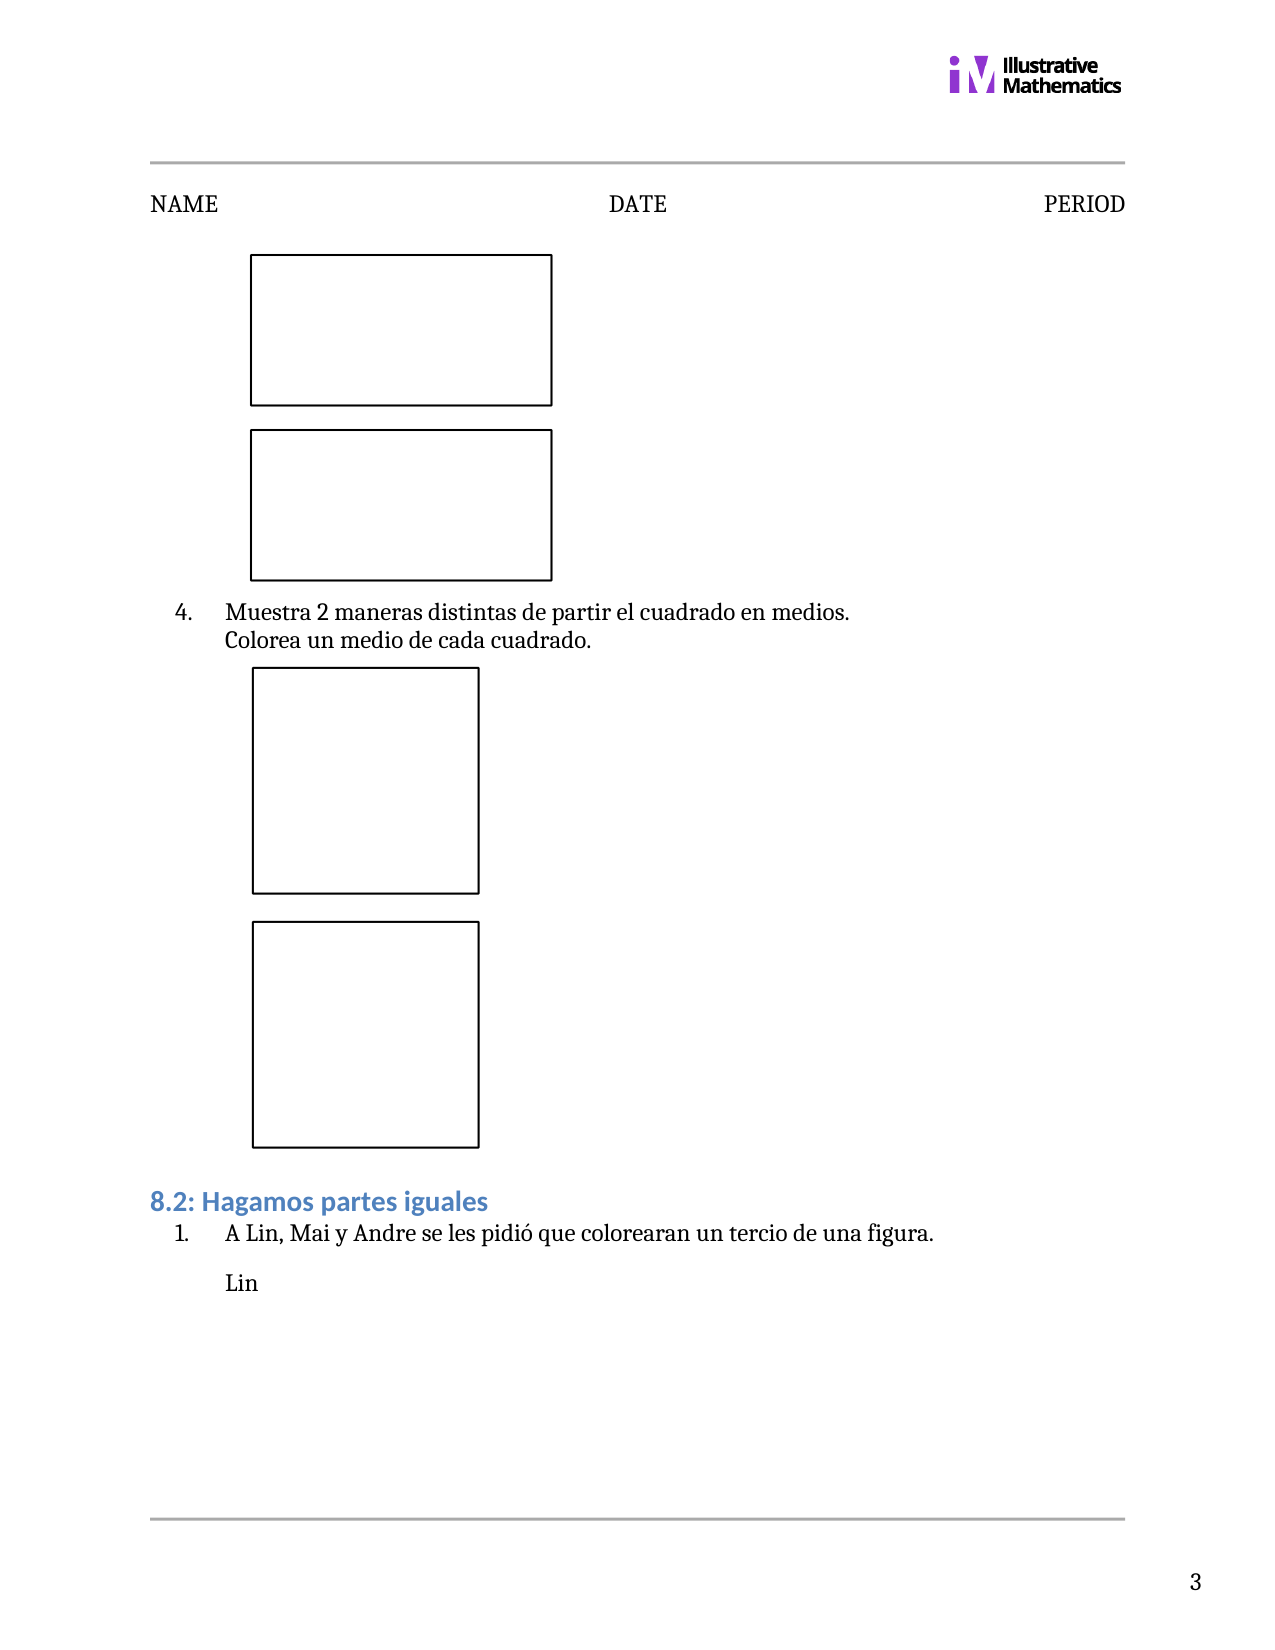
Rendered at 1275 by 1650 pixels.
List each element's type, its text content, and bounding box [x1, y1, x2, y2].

picture [243, 422, 559, 588]
picture [949, 55, 1121, 93]
list Muestra 2 maneras distintas de partir el cuadrado en medios. Colorea un medio de cada cuadrado. [175, 597, 1125, 655]
list Lin [175, 1268, 1125, 1297]
picture [243, 912, 488, 1157]
picture [243, 658, 488, 903]
subtitle 8.2: Hagamos partes iguales [150, 1183, 1125, 1219]
picture [243, 247, 559, 413]
list A Lin, Mai y Andre se les pidió que colorearan un tercio de una figura. [175, 1219, 1125, 1248]
